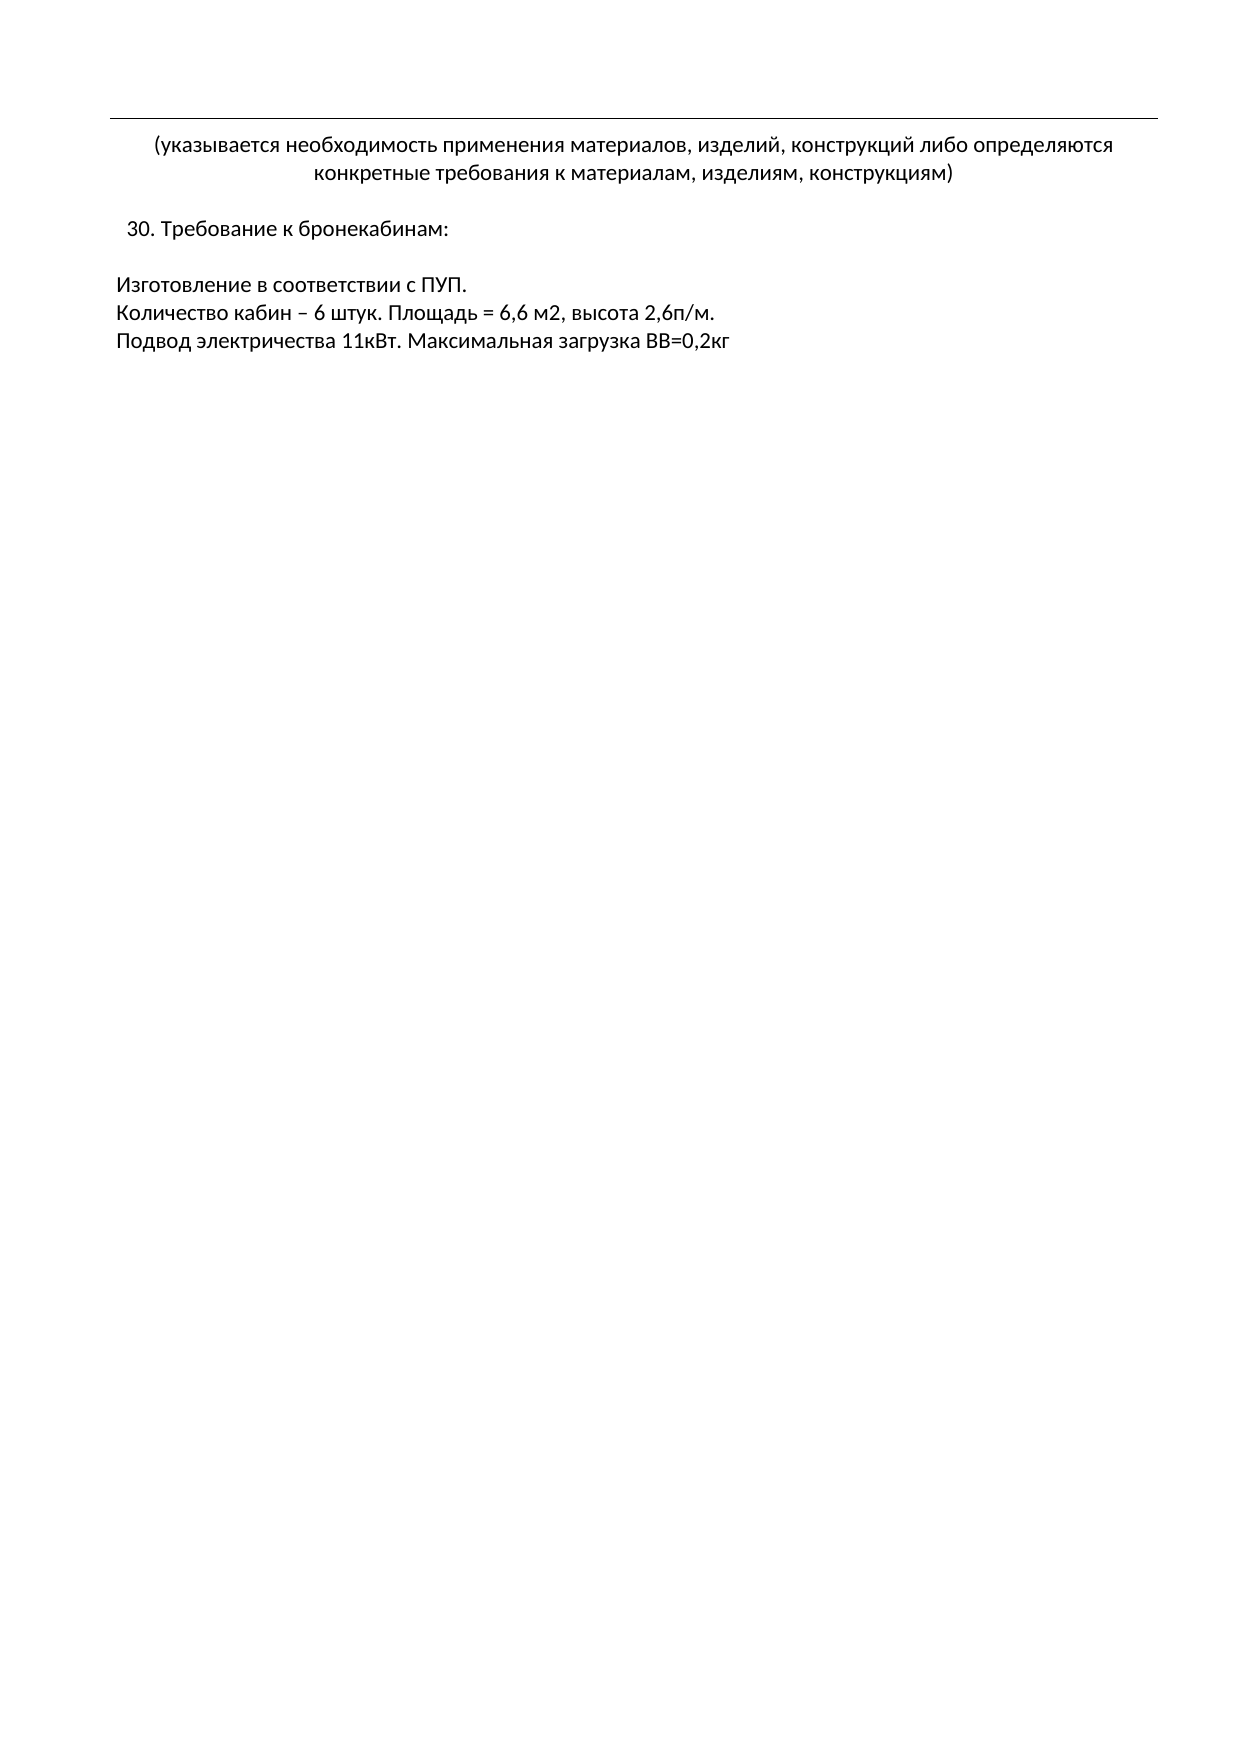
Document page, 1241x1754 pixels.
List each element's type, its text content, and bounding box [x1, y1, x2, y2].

table_header (указывается необходимость применения материалов, изделий, конструкций либо определяются конкретные требования к материалам, изделиям, конструкциям) 30. Требование к бронекабинам: Изготовление в соответствии с ПУП. Количество кабин – 6 штук. Площадь = 6,6 м2, высота 2,6п/м. Подвод электричества 11кВт. Максимальная загрузка ВВ=0,2кг [110, 119, 1158, 477]
